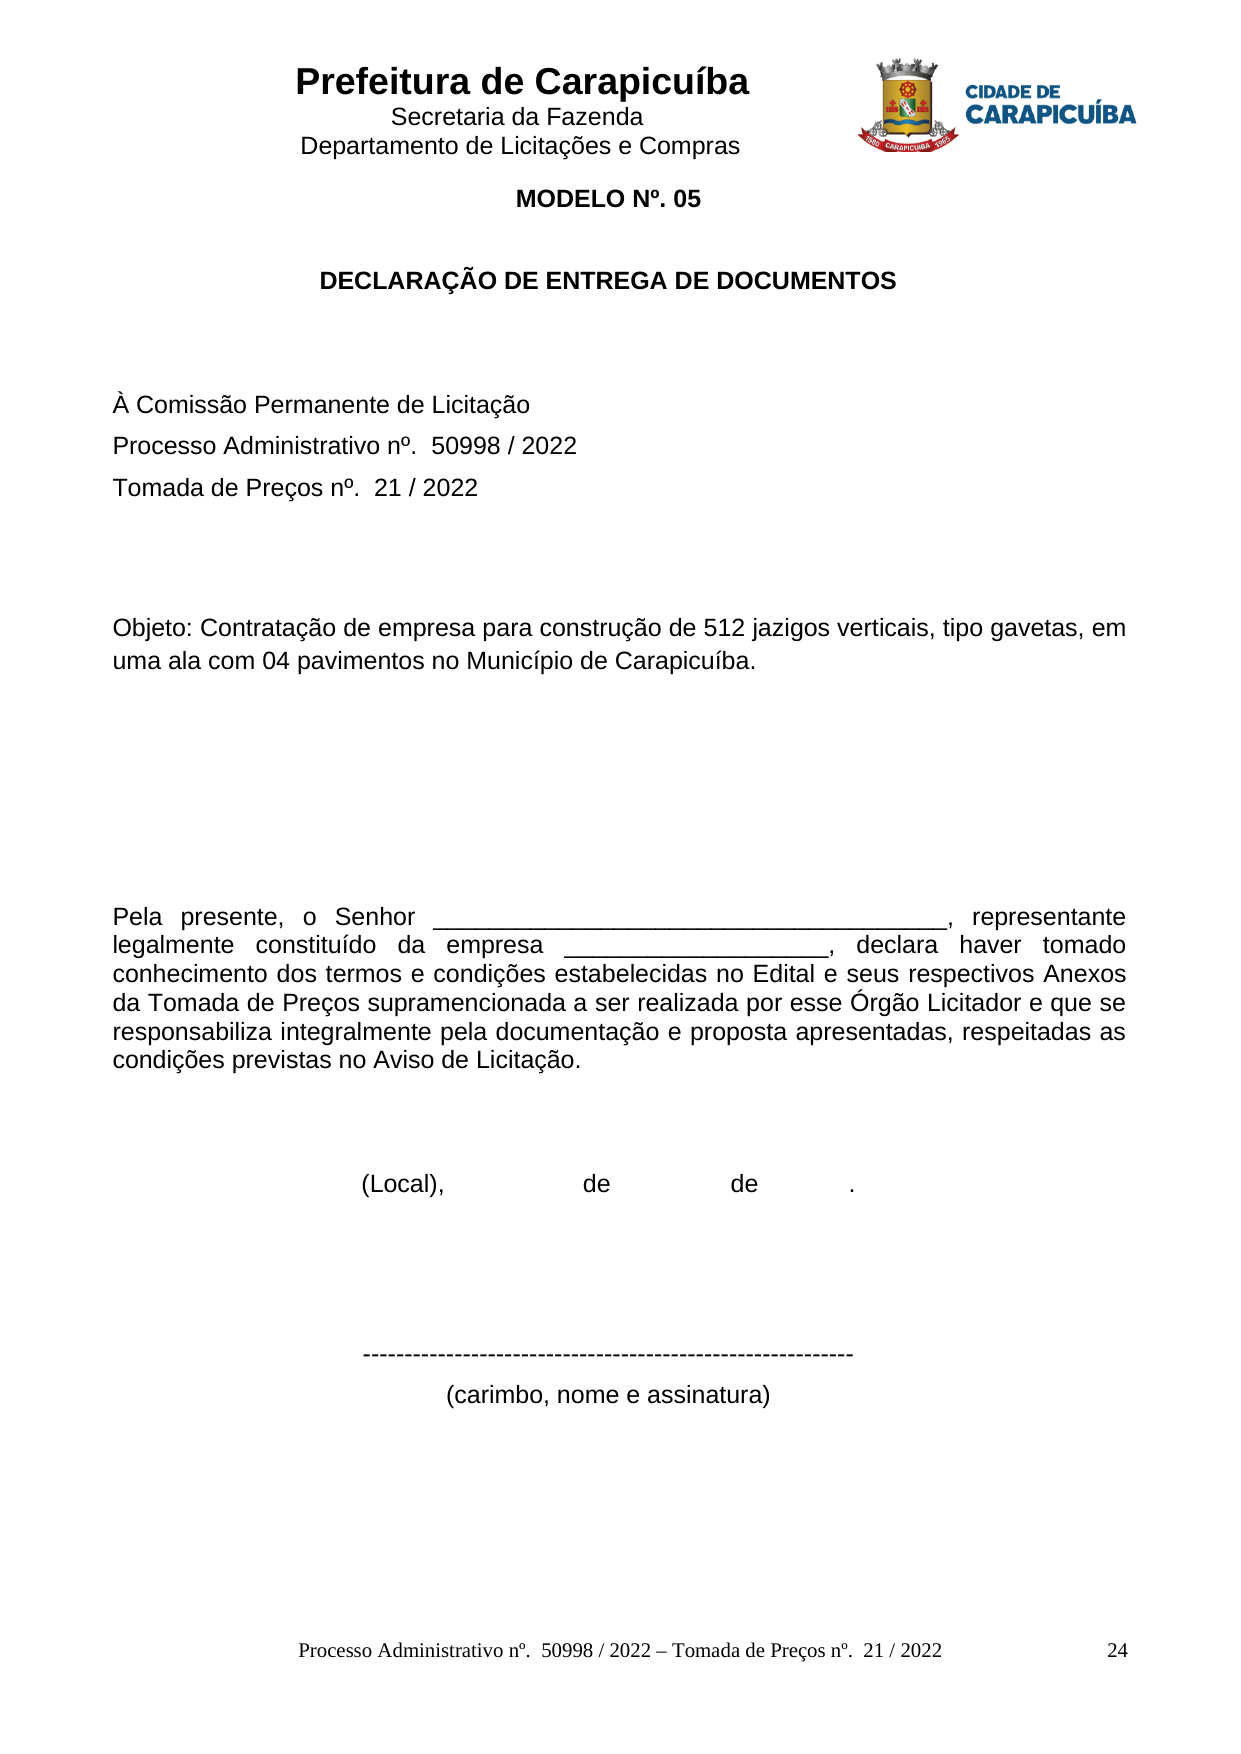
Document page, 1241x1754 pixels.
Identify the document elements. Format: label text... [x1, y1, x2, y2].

text Tomada de Preços nº. 21 / 2022 [112, 472, 1104, 501]
text (carimbo, nome e assinatura) [112, 1380, 1104, 1409]
text Pela presente, o Senhor _____________________________________, representante legalmente constituído da empresa ___________________, declara haver tomado conhecimento dos termos e condições estabelecidas no Edital e seus respectivos Anexos da Tomada de Preços supramencionada a ser realizada por esse Órgão Licitador e que se responsabiliza integralmente pela documentação e proposta apresentadas, respeitadas as condições previstas no Aviso de Licitação. [112, 901, 1128, 1074]
text Objeto: Contratação de empresa para construção de 512 jazigos verticais, tipo gavetas, em uma ala com 04 pavimentos no Município de Carapicuíba. [112, 613, 1128, 674]
text DECLARAÇÃO DE ENTREGA DE DOCUMENTOS [112, 266, 1104, 295]
text MODELO Nº. 05 [112, 184, 1104, 212]
picture [857, 57, 1139, 152]
text (Local), de de . [112, 1169, 1104, 1198]
text Processo Administrativo nº. 50998 / 2022 [112, 431, 1104, 460]
text À Comissão Permanente de Licitação [112, 390, 1104, 419]
text ----------------------------------------------------------- [112, 1334, 1104, 1367]
